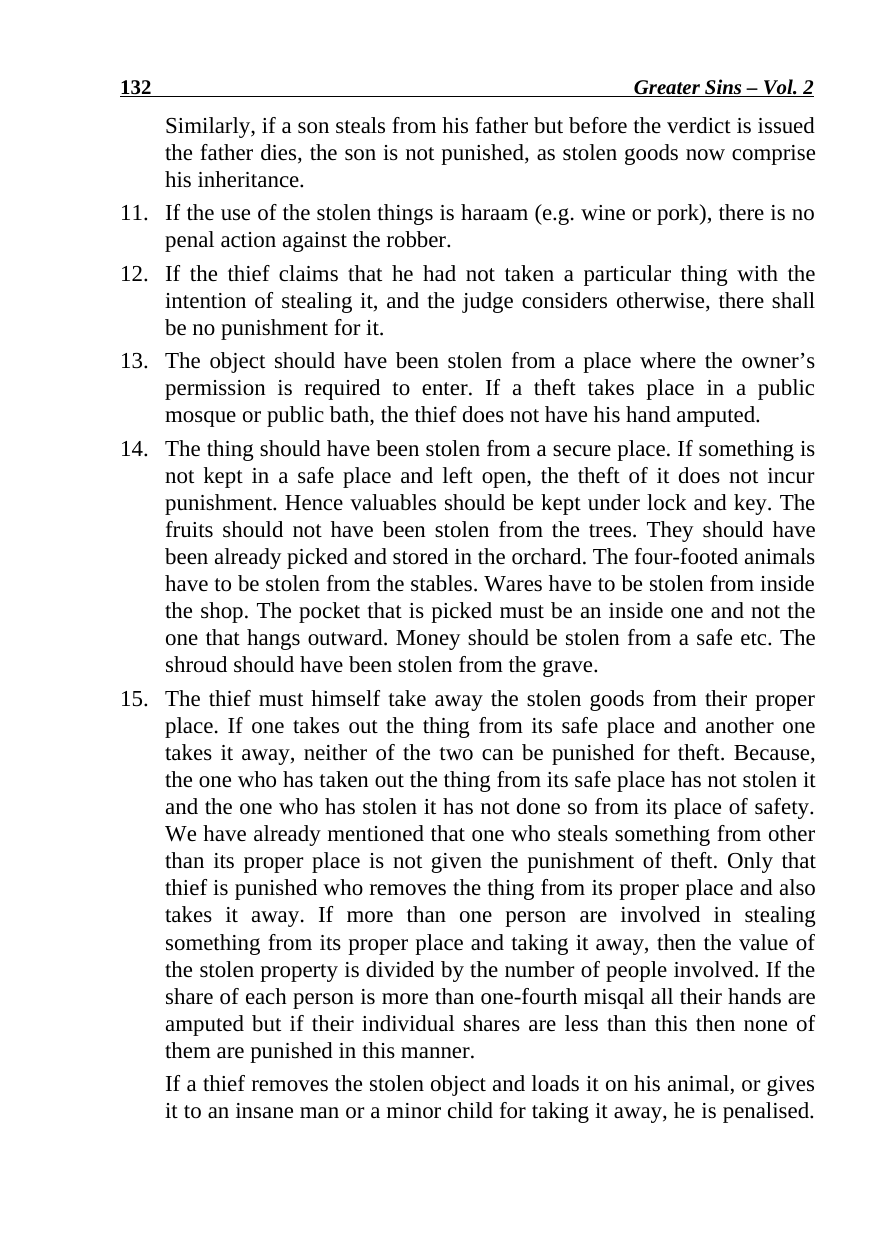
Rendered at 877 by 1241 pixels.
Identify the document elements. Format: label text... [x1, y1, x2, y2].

text 11. If the use of the stolen things is haraam (e.g. wine or pork), there is no penal action against the robber. [120, 199, 817, 253]
text 13. The object should have been stolen from a place where the owner’s permission is required to enter. If a theft takes place in a public mosque or public bath, the thief does not have his hand amputed. [120, 347, 817, 428]
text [120, 112, 817, 193]
text 12. If the thief claims that he had not taken a particular thing with the intention of stealing it, and the judge considers otherwise, there shall be no punishment for it. [120, 259, 817, 341]
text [120, 1070, 817, 1124]
text 14. The thing should have been stolen from a secure place. If something is not kept in a safe place and left open, the theft of it does not incur punishment. Hence valuables should be kept under lock and key. The fruits should not have been stolen from the trees. They should have been already picked and stored in the orchard. The four-footed animals have to be stolen from the stables. Wares have to be stolen from inside the shop. The pocket that is picked must be an inside one and not the one that hangs outward. Money should be stolen from a safe etc. The shroud should have been stolen from the grave. [120, 434, 817, 678]
text 15. The thief must himself take away the stolen goods from their proper place. If one takes out the thing from its safe place and another one takes it away, neither of the two can be punished for theft. Because, the one who has taken out the thing from its safe place has not stolen it and the one who has stolen it has not done so from its place of safety. We have already mentioned that one who steals something from other than its proper place is not given the punishment of theft. Only that thief is punished who removes the thing from its proper place and also takes it away. If more than one person are involved in stealing something from its proper place and taking it away, then the value of the stolen property is divided by the number of people involved. If the share of each person is more than one-fourth misqal all their hands are amputed but if their individual shares are less than this then none of them are punished in this manner. [120, 684, 817, 1064]
